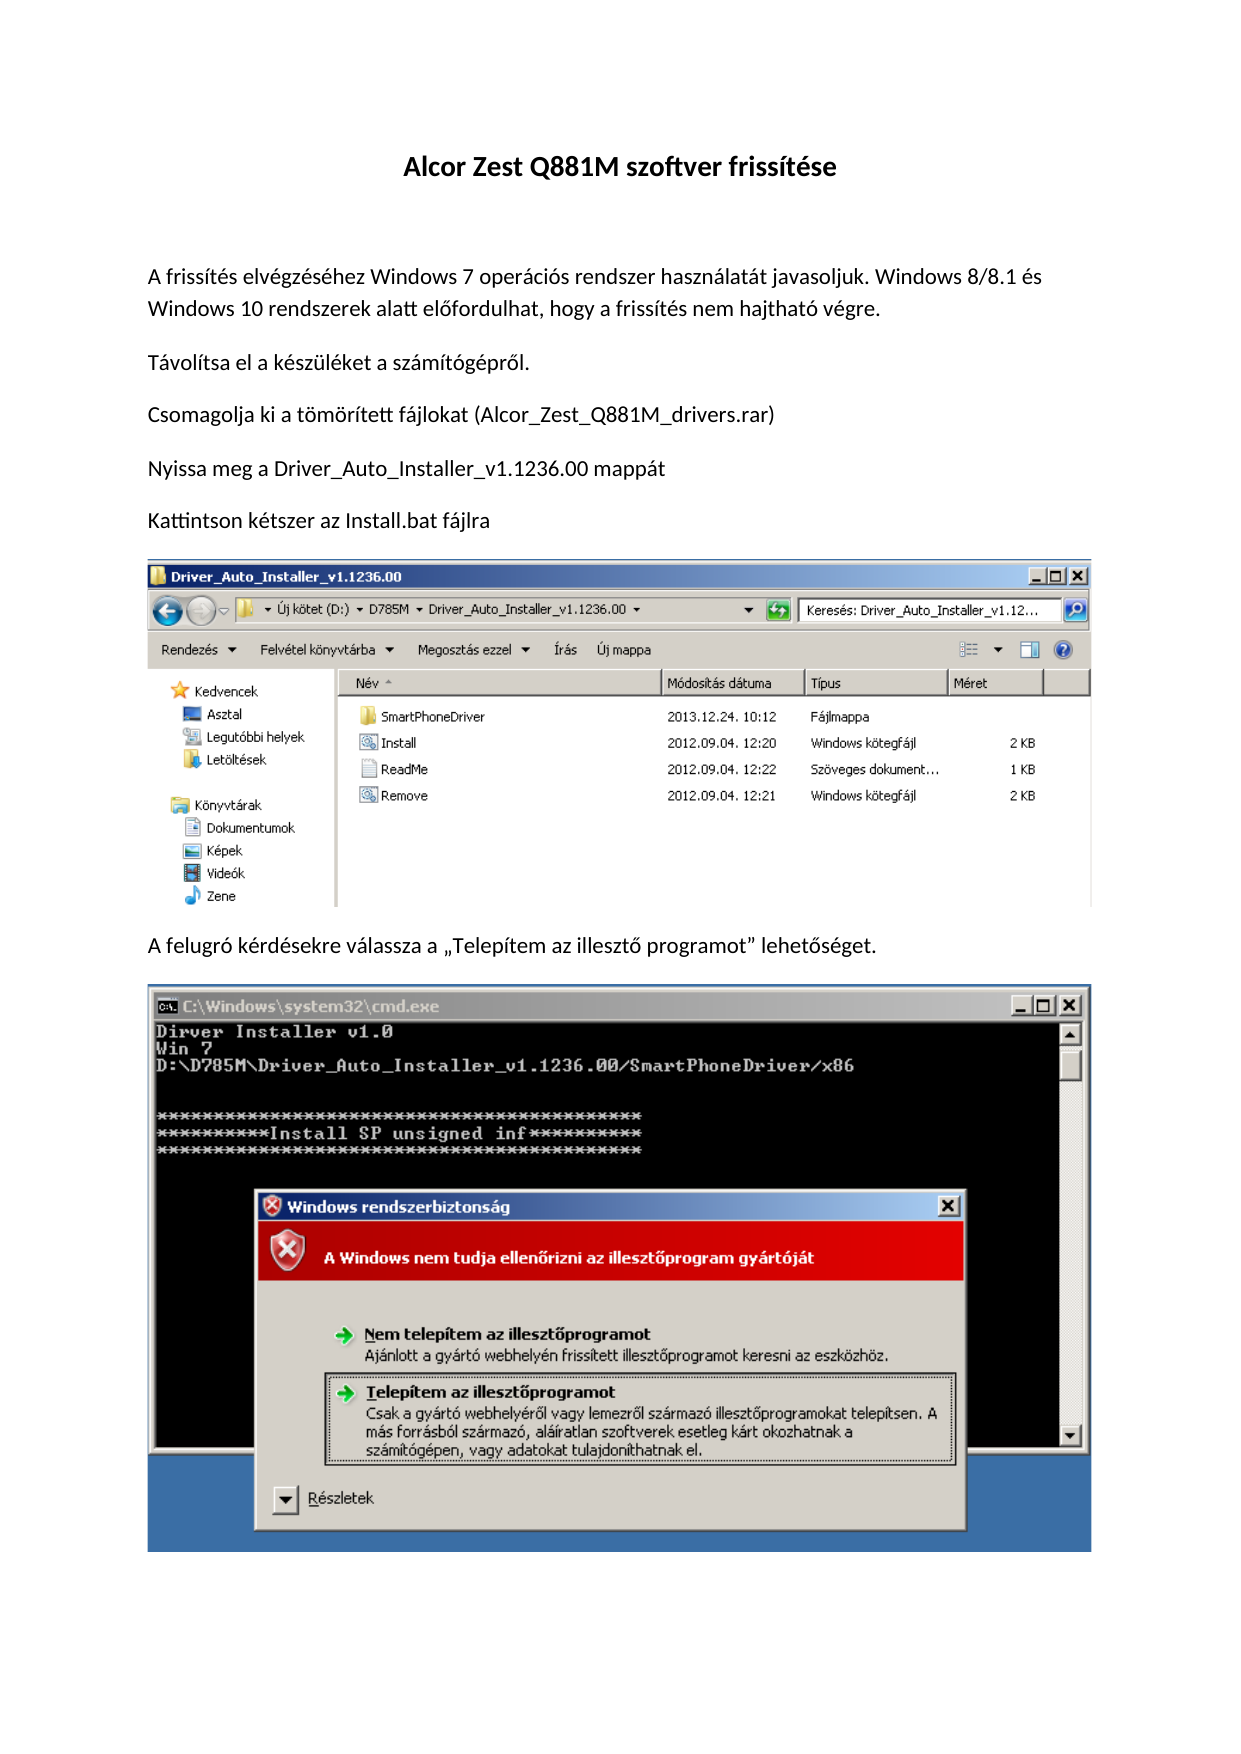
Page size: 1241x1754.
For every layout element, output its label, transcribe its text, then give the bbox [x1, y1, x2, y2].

picture [147, 984, 1092, 1552]
text A felugró kérdésekre válassza a „Telepítem az illesztő programot” lehetőséget. [148, 932, 1093, 959]
text Kattintson kétszer az Install.bat fájlra [148, 507, 1093, 535]
text Távolítsa el a készüléket a számítógépről. [148, 348, 1093, 376]
text A frissítés elvégzéséhez Windows 7 operációs rendszer használatát javasoljuk. Windows 8/8.1 és Windows 10 rendszerek alatt előfordulhat, hogy a frissítés nem hajtható végre. [148, 262, 1093, 323]
text Nyissa meg a Driver_Auto_Installer_v1.1236.00 mappát [148, 454, 1093, 482]
picture [147, 559, 1092, 907]
text Alcor Zest Q881M szoftver frissítése [148, 148, 1093, 183]
text Csomagolja ki a tömörített fájlokat (Alcor_Zest_Q881M_drivers.rar) [148, 401, 1093, 429]
